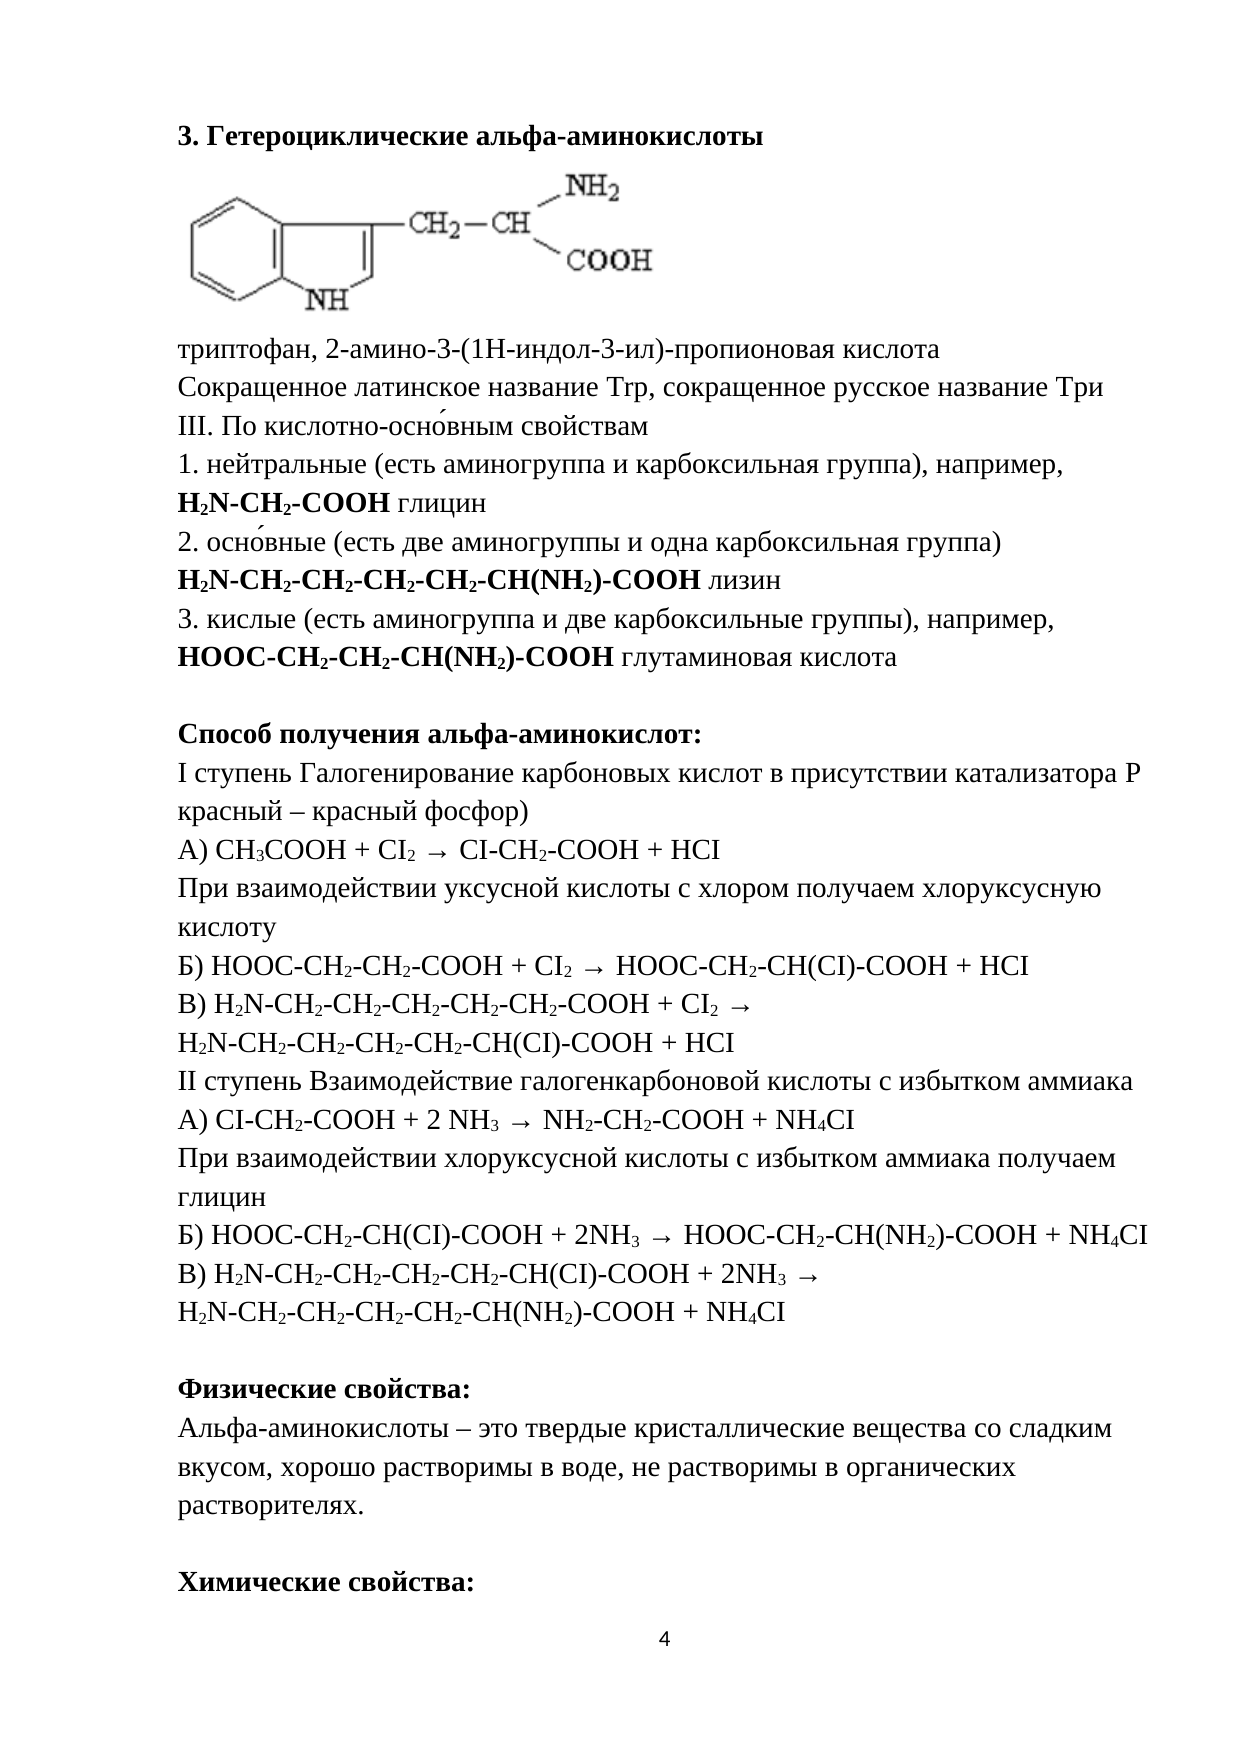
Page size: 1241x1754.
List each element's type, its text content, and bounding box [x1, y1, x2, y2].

text При взаимодействии уксусной кислоты с хлором получаем хлоруксусную кислоту [177, 871, 1152, 943]
text H2N-CH2-CH2-CH2-CH2-CH(NH2)-COOH лизин [177, 562, 1152, 596]
text В) H2N-CH2-CH2-CH2-CH2-CH(CI)-COOH + 2NH3 → [177, 1256, 1152, 1289]
text А) CI-CH2-COOH + 2 NH3 → NH2-CH2-COOH + NH4CI [177, 1102, 1152, 1135]
text H2N-CH2-CH2-CH2-CH2-CH(CI)-COOH + HCI [177, 1025, 1152, 1058]
text Способ получения альфа-аминокислот: [177, 716, 1152, 750]
text триптофан, 2-амино-3-(1Н-индол-3-ил)-пропионовая кислота [177, 331, 1152, 364]
text Б) HOOC-CH2-CH(CI)-COOH + 2NH3 → HOOC-CH2-CH(NH2)-COOH + NH4CI [177, 1217, 1152, 1251]
text В) H2N-CH2-CH2-CH2-CH2-CH2-COOH + CI2 → [177, 986, 1152, 1020]
picture [177, 156, 666, 327]
text I ступень Галогенирование карбоновых кислот в присутствии катализатора P красный – красный фосфор) [177, 755, 1152, 827]
text H2N-CH2-COOH глицин [177, 485, 1152, 519]
text 2. осно́вные (есть две аминогруппы и одна карбоксильная группа) [177, 524, 1152, 557]
text 1. нейтральные (есть аминогруппа и карбоксильная группа), например, [177, 447, 1152, 480]
text II ступень Взаимодействие галогенкарбоновой кислоты с избытком аммиака [177, 1063, 1152, 1097]
text Сокращенное латинское название Trp, сокращенное русское название Три [177, 369, 1152, 403]
text H2N-CH2-CH2-CH2-CH2-CH(NH2)-COOH + NH4CI [177, 1294, 1152, 1328]
text Альфа-аминокислоты – это твердые кристаллические вещества со сладким вкусом, хорошо растворимы в воде, не растворимы в органических растворителях. [177, 1410, 1152, 1521]
text 3. Гетероциклические альфа-аминокислоты [177, 118, 1152, 152]
text А) CH3COOH + CI2 → CI-CH2-COOH + HCI [177, 832, 1152, 866]
text III. По кислотно-осно́вным свойствам [177, 408, 1152, 442]
text Физические свойства: [177, 1372, 1152, 1405]
text HOOC-CH2-CH2-CH(NH2)-COOH глутаминовая кислота [177, 639, 1152, 673]
text Химические свойства: [177, 1564, 1152, 1598]
text Б) HOOC-CH2-CH2-COOH + CI2 → HOOC-CH2-CH(CI)-COOH + HCI [177, 948, 1152, 981]
text При взаимодействии хлоруксусной кислоты с избытком аммиака получаем глицин [177, 1140, 1152, 1212]
text 3. кислые (есть аминогруппа и две карбоксильные группы), например, [177, 601, 1152, 634]
